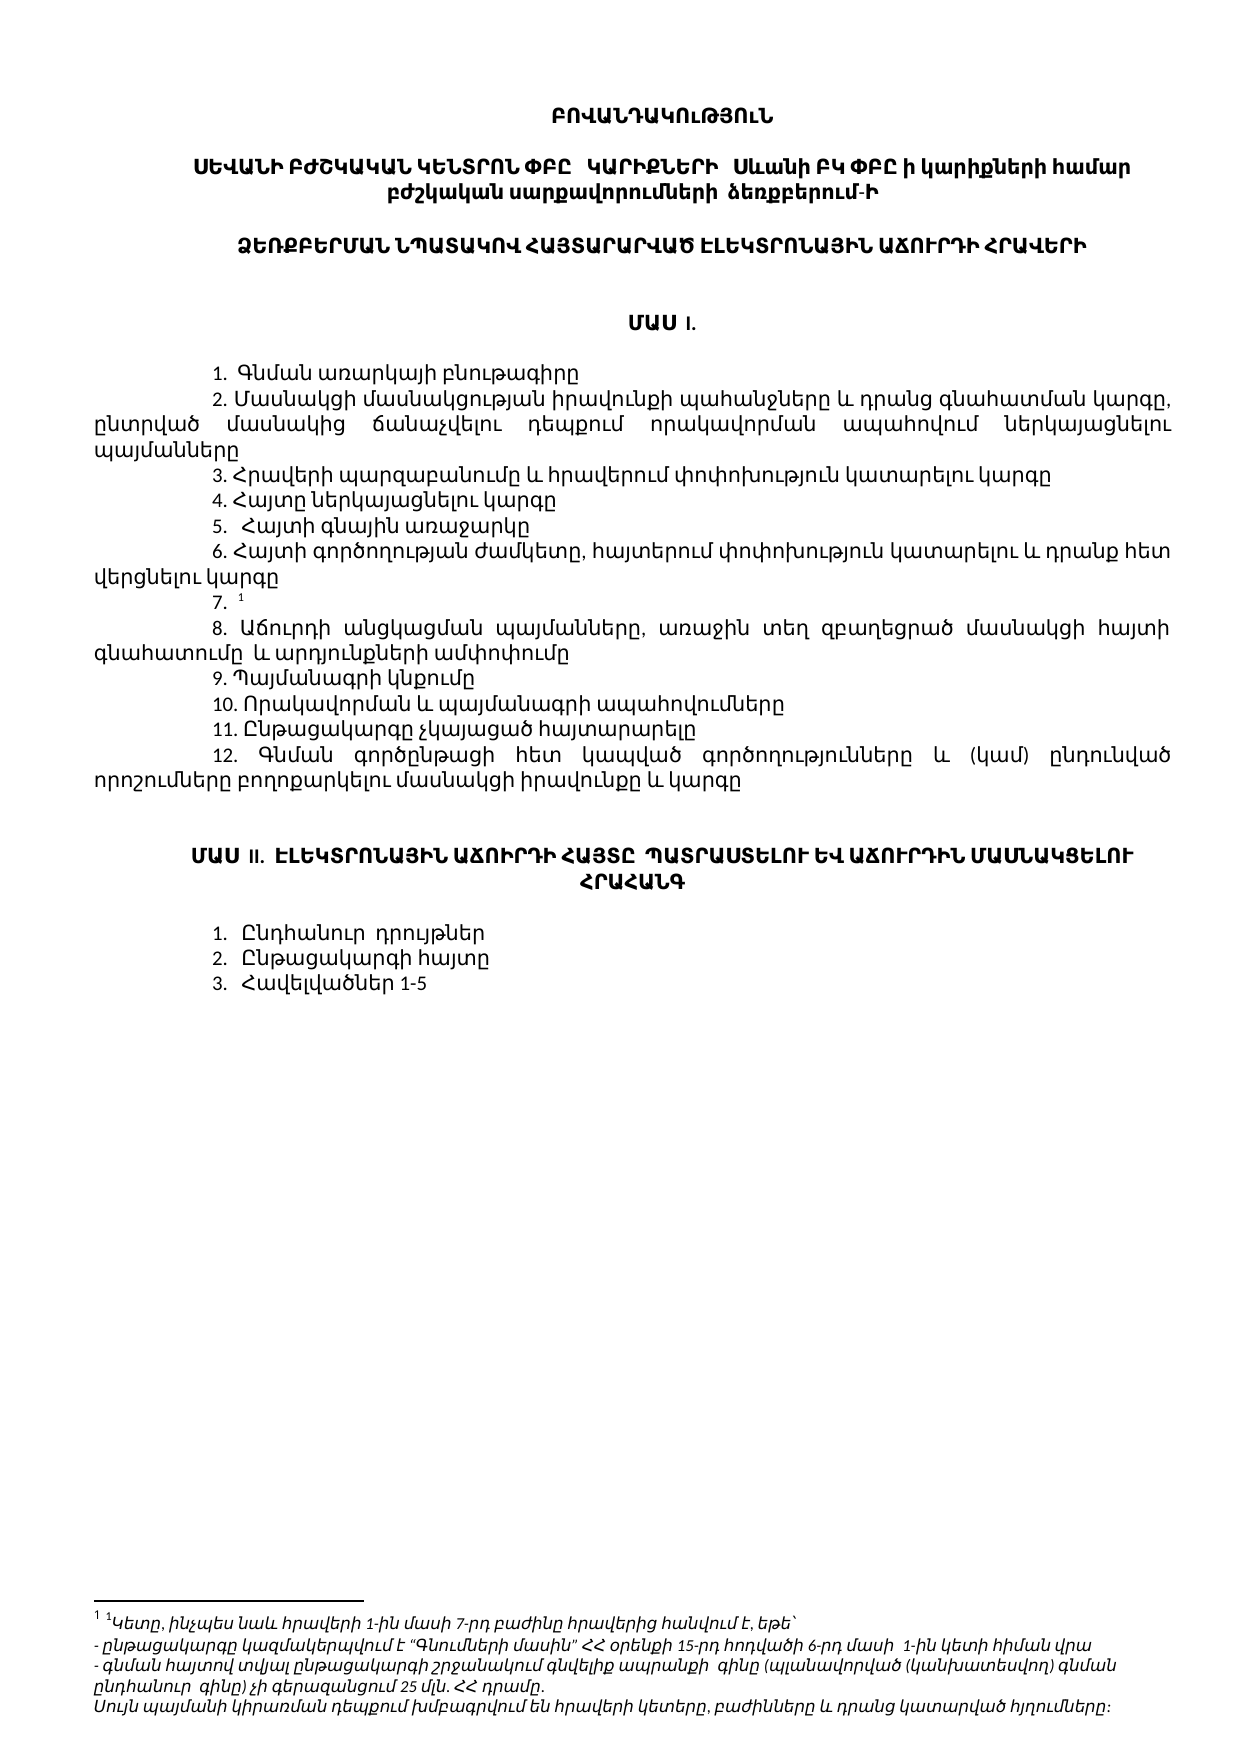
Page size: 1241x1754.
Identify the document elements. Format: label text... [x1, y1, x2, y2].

text ՄԱՍ II. ԷԼԵԿՏՐՈՆԱՅԻՆ ԱՃՈԻՐԴԻ ՀԱՅՏԸ ՊԱՏՐԱՍՏԵԼՈՒ ԵՎ ԱՃՈՒՐԴԻՆ ՄԱՍՆԱԿՑԵԼՈՒ ՀՐԱՀԱՆԳ [94, 843, 1171, 894]
text 5. Հայտի գնային առաջարկը [94, 513, 1171, 538]
text 8. Աճուրդի անցկացման պայմանները, առաջին տեղ զբաղեցրած մասնակցի հայտի գնահատումը և արդյունքների ամփոփումը [94, 615, 1171, 666]
text 3. Հավելվածներ 1-5 [94, 971, 1171, 996]
text ՁԵՌՔԲԵՐՄԱՆ ՆՊԱՏԱԿՈՎ ՀԱՅՏԱՐԱՐՎԱԾ ԷԼԵԿՏՐՈՆԱՅԻՆ ԱՃՈՒՐԴԻ ՀՐԱՎԵՐԻ [94, 233, 1171, 259]
text 3. Հրավերի պարզաբանումը և հրավերում փոփոխություն կատարելու կարգը [94, 462, 1171, 488]
text 11. Ընթացակարգը չկայացած հայտարարելը [94, 716, 1171, 742]
text 9. Պայմանագրի կնքումը [94, 666, 1171, 691]
text 4. Հայտը ներկայացնելու կարգը [94, 488, 1171, 513]
text 6. Հայտի գործողության ժամկետը, հայտերում փոփոխություն կատարելու և դրանք հետ վերցնելու կարգը [94, 538, 1171, 589]
text 1. Ընդհանուր դրույթներ [94, 920, 1171, 945]
text 7. 1 [94, 589, 1171, 615]
text 10. Որակավորման և պայմանագրի ապահովումները [94, 691, 1171, 716]
text 1. Գնման առարկայի բնութագիրը [94, 361, 1171, 386]
text ՄԱՍ I. [94, 310, 1171, 335]
text 2. Ընթացակարգի հայտը [94, 945, 1171, 971]
text ՍԵՎԱՆԻ ԲԺՇԿԱԿԱՆ ԿԵՆՏՐՈՆ ՓԲԸ ԿԱՐԻՔՆԵՐԻ Սևանի ԲԿ ՓԲԸ ի կարիքների համար բժշկական սարքավորումների ձեռքբերում-Ի [94, 154, 1171, 205]
text ԲՈՎԱՆԴԱԿՈւԹՅՈւՆ [94, 103, 1171, 128]
text 12. Գնման գործընթացի հետ կապված գործողությունները և (կամ) ընդունված որոշումները բողոքարկելու մասնակցի իրավունքը և կարգը [94, 742, 1171, 793]
text 2. Մասնակցի մասնակցության իրավունքի պահանջները և դրանց գնահատման կարգը, ընտրված մասնակից ճանաչվելու դեպքում որակավորման ապահովում ներկայացնելու պայմանները [94, 386, 1171, 462]
